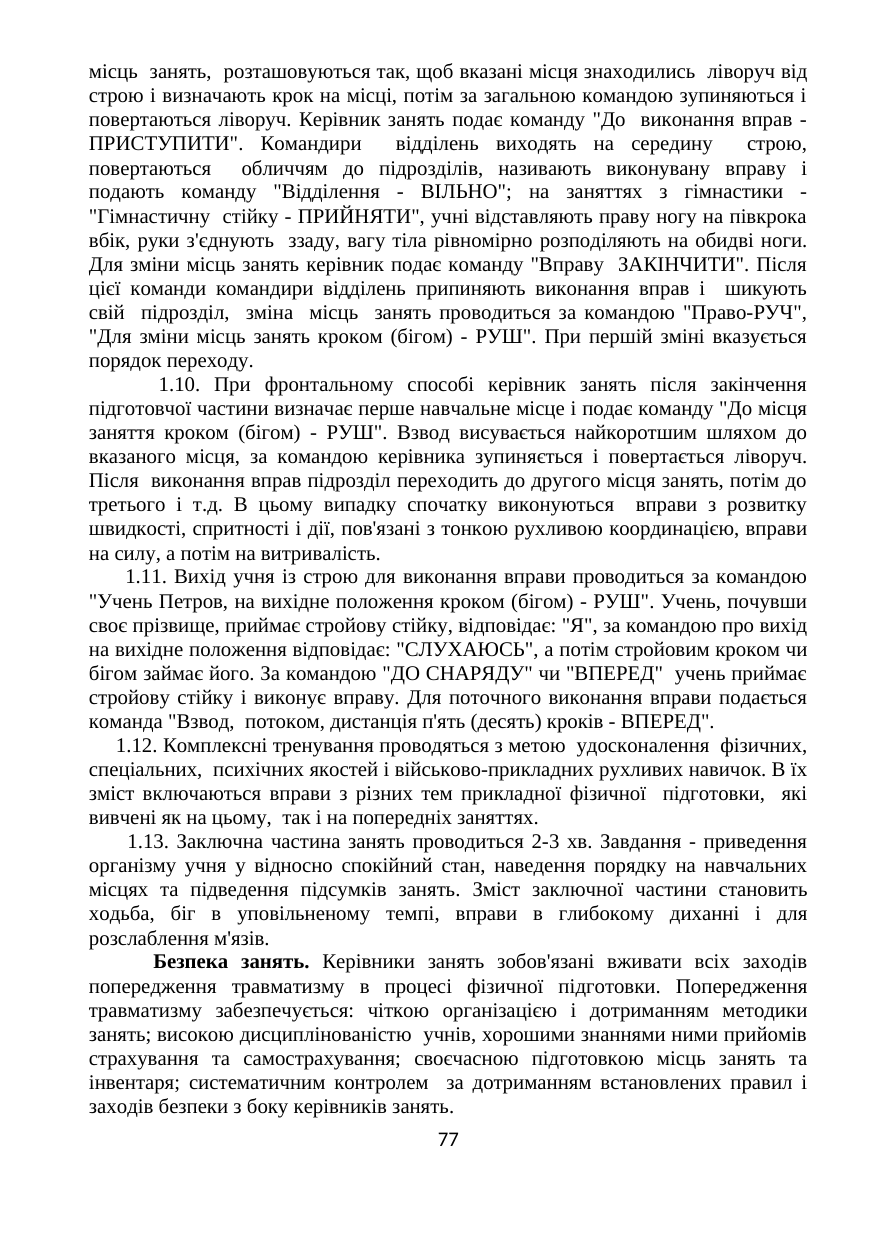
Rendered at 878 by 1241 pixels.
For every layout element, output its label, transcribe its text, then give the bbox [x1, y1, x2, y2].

text 1.10. При фронтальному способi керiвник занять пiсля закiнчення пiдготовчої частини визначає перше навчальне мiсце i подає команду "До мiсця заняття кроком (бiгом) - РУШ". Взвод висувається найкоротшим шляхом до вказаного мiсця, за командою керiвника зупиняється i повертається лiворуч. Пiсля виконання вправ пiдроздiл переходить до другого мiсця занять, потiм до третього i т.д. В цьому випадку спочатку виконуються вправи з розвитку швидкостi, спритностi i дiї, пов'язанi з тонкою рухливою координацiєю, вправи на силу, а потiм на витривалiсть. [89, 372, 808, 564]
text 1.12. Комплекснi тренування проводяться з метою удосконалення фiзичних, спецiальних, психiчних якостей i вiйськово-прикладних рухливих навичок. В їх змiст включаються вправи з рiзних тем прикладної фiзичної пiдготовки, якi вивченi як на цьому, так i на попереднiх заняттях. [89, 733, 808, 829]
text Безпека занять. Керiвники занять зобов'язанi вживати всiх заходiв попередження травматизму в процесi фiзичної пiдготовки. Попередження травматизму забезпечується: чiткою органiзацiєю i дотриманням методики занять; високою дисциплiнованiстю учнів, хорошими знаннями ними прийомiв страхування та самострахування; своєчасною пiдготовкою мiсць занять та iнвентаря; систематичним контролем за дотриманням встановлених правил i заходiв безпеки з боку керiвникiв занять. [89, 949, 808, 1118]
text 1.13. Заключна частина занять проводиться 2-3 хв. Завдання - приведення органiзму учня у вiдносно спокiйний стан, наведення порядку на навчальних мiсцях та пiдведення пiдсумкiв занять. Змiст заключної частини становить ходьба, бiг в уповiльненому темпi, вправи в глибокому диханнi i для розслаблення м'язiв. [89, 829, 808, 949]
text 1.11. Вихід учня iз строю для виконання вправи проводиться за командою "Учень Петров, на вихiдне положення кроком (бiгом) - РУШ". Учень, почувши своє прiзвище, приймає стройову стiйку, вiдповiдає: "Я", за командою про вихiд на вихiдне положення відповідає: "СЛУХАЮСЬ", а потiм стройовим кроком чи бiгом займає його. За командою "ДО СНАРЯДУ" чи "ВПЕРЕД" учень приймає стройову стiйку i виконує вправу. Для поточного виконання вправи подається команда "Взвод, потоком, дистанцiя п'ять (десять) крокiв - ВПЕРЕД". [89, 564, 808, 733]
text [89, 59, 808, 372]
